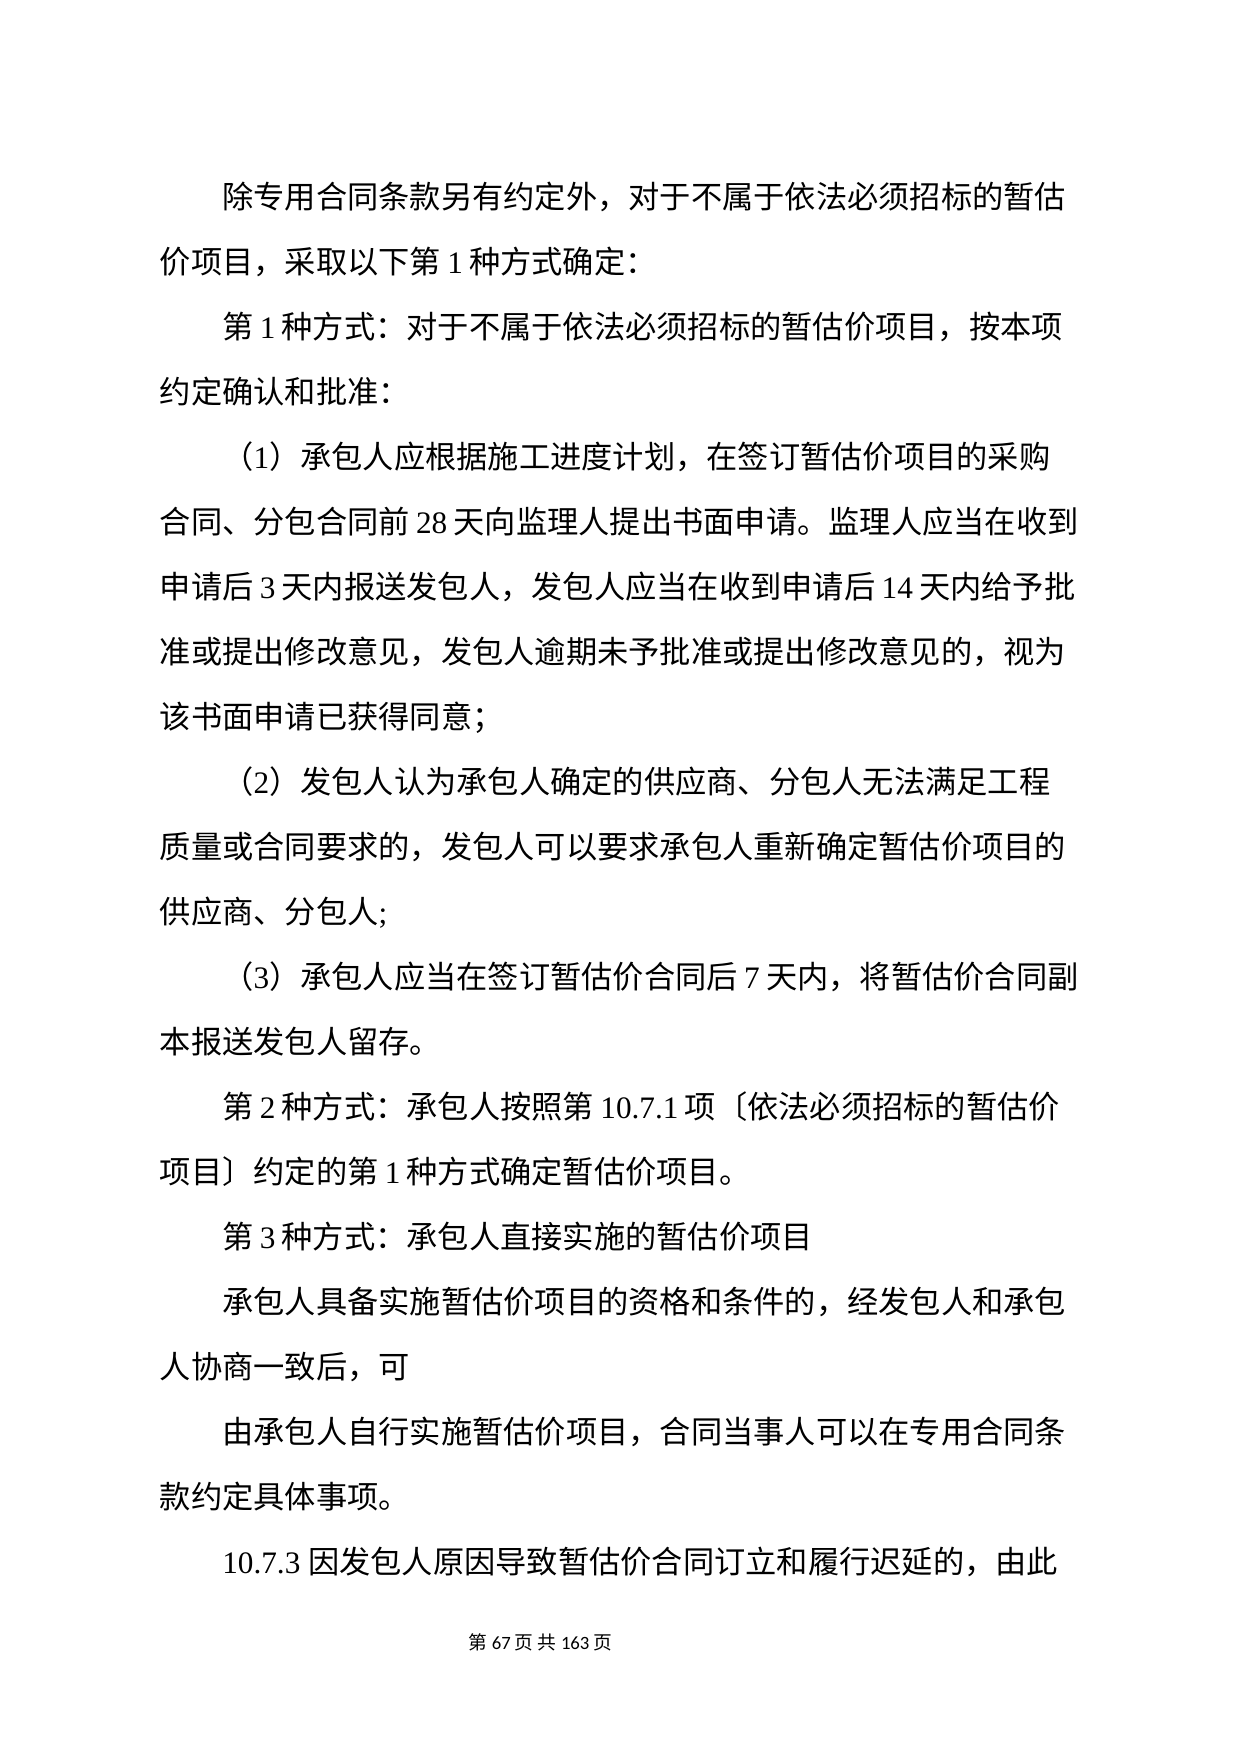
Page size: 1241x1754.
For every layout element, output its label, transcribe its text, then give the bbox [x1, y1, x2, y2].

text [159, 1527, 1078, 1592]
text （1）承包人应根据施工进度计划，在签订暂估价项目的采购合同、分包合同前28天向监理人提出书面申请。监理人应当在收到申请后3天内报送发包人，发包人应当在收到申请后14天内给予批准或提出修改意见，发包人逾期未予批准或提出修改意见的，视为该书面申请已获得同意； [159, 422, 1078, 747]
text 第2种方式：承包人按照第10.7.1项〔依法必须招标的暂估价项目〕约定的第1种方式确定暂估价项目。 [159, 1072, 1078, 1202]
text 由承包人自行实施暂估价项目，合同当事人可以在专用合同条款约定具体事项。 [159, 1397, 1078, 1527]
text 承包人具备实施暂估价项目的资格和条件的，经发包人和承包人协商一致后，可 [159, 1267, 1078, 1397]
text （2）发包人认为承包人确定的供应商、分包人无法满足工程质量或合同要求的，发包人可以要求承包人重新确定暂估价项目的供应商、分包人; [159, 747, 1078, 942]
text （3）承包人应当在签订暂估价合同后7天内，将暂估价合同副本报送发包人留存。 [159, 942, 1078, 1072]
text 第1种方式：对于不属于依法必须招标的暂估价项目，按本项约定确认和批准： [159, 292, 1078, 422]
text 除专用合同条款另有约定外，对于不属于依法必须招标的暂估价项目，采取以下第1种方式确定： [159, 162, 1078, 292]
text 第3种方式：承包人直接实施的暂估价项目 [159, 1202, 1078, 1267]
